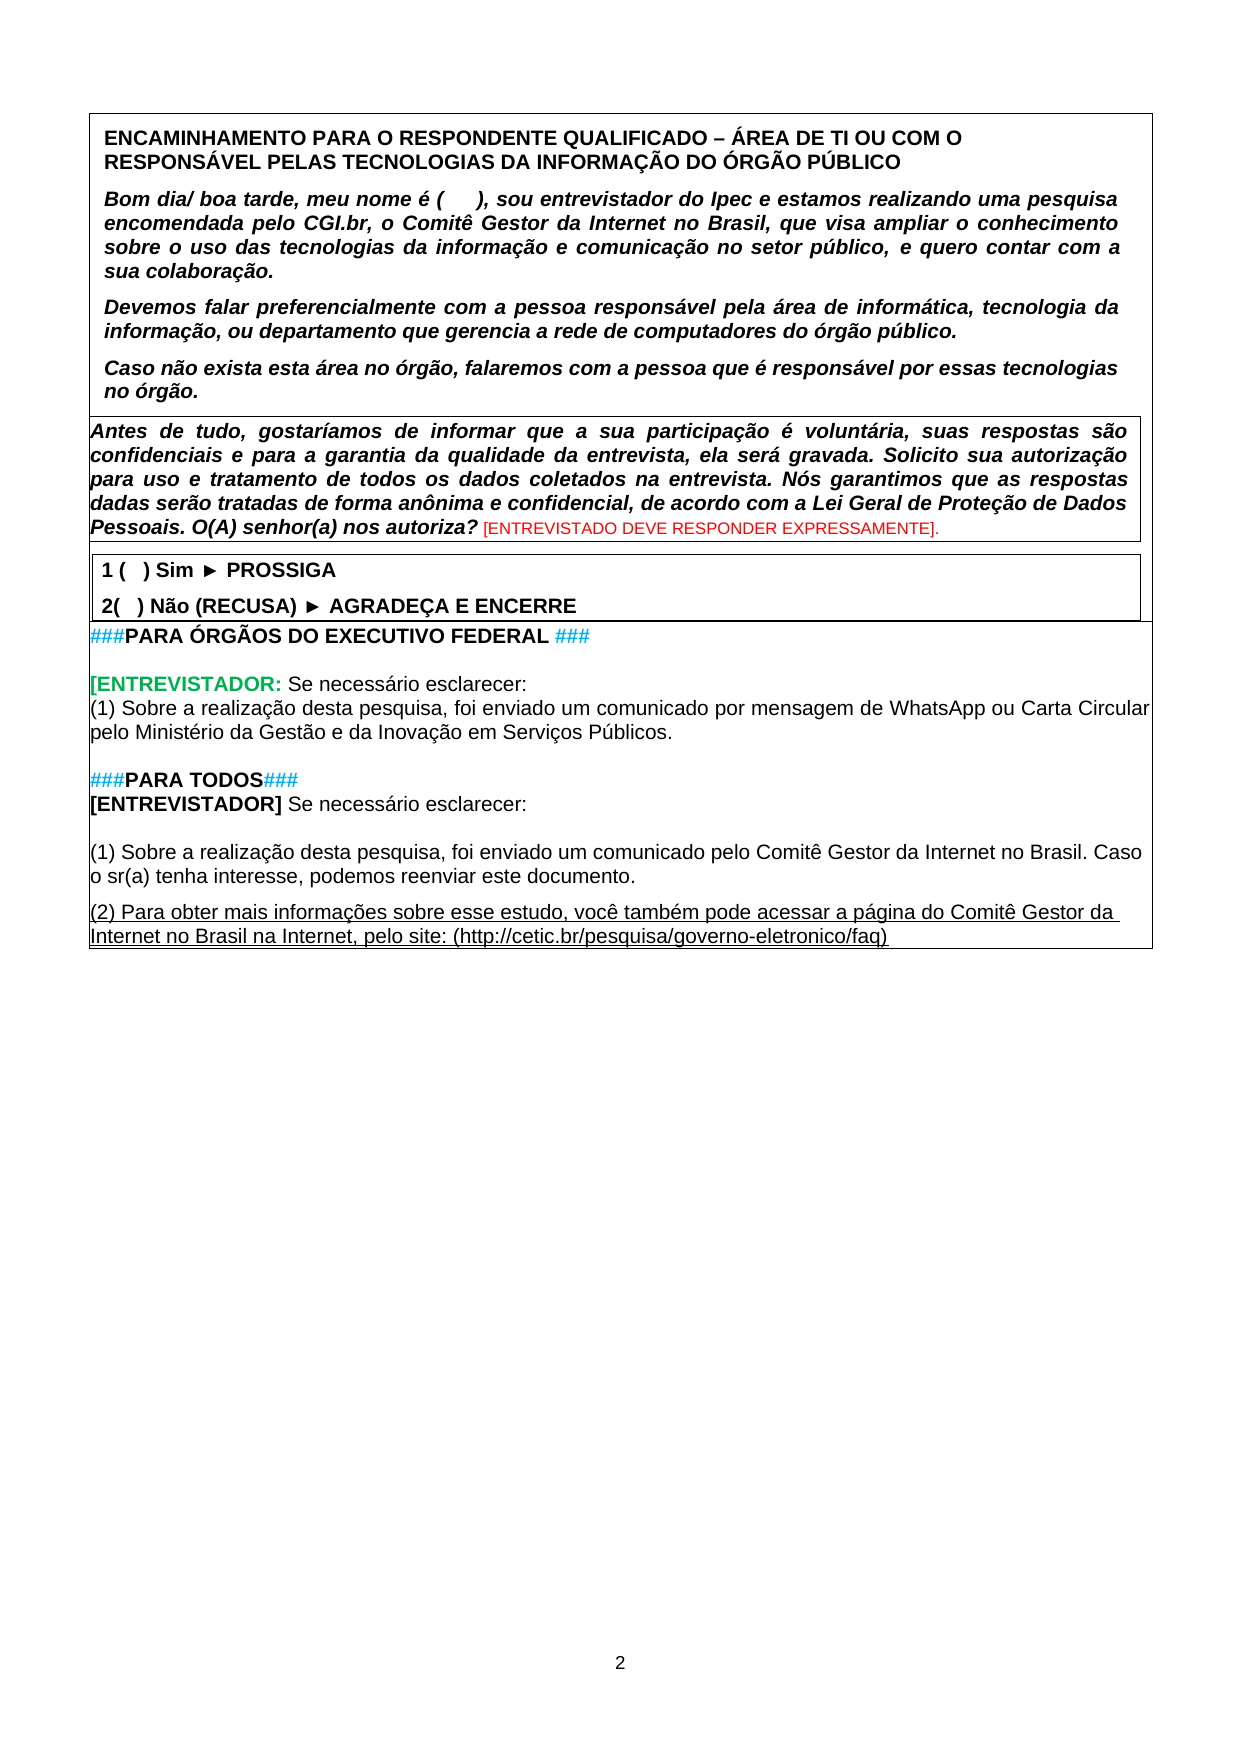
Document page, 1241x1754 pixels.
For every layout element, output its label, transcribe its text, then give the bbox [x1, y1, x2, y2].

table_header ENCAMINHAMENTO PARA O RESPONDENTE QUALIFICADO – ÁREA DE TI OU COM O RESPONSÁVEL PELAS TECNOLOGIAS DA INFORMAÇÃO DO ÓRGÃO PÚBLICO Bom dia/ boa tarde, meu nome é ( ), sou entrevistador do Ipec e estamos realizando uma pesquisa encomendada pelo CGI.br, o Comitê Gestor da Internet no Brasil, que visa ampliar o conhecimento sobre o uso das tecnologias da informação e comunicação no setor público, e quero contar com a sua colaboração. Devemos falar preferencialmente com a pessoa responsável pela área de informática, tecnologia da informação, ou departamento que gerencia a rede de computadores do órgão público. Caso não exista esta área no órgão, falaremos com a pessoa que é responsável por essas tecnologias no órgão. Antes de tudo, gostaríamos de informar que a sua participação é voluntária, suas respostas são confidenciais e para a garantia da qualidade da entrevista, ela será gravada. Solicito sua autorização para uso e tratamento de todos os dados coletados na entrevista. Nós garantimos que as respostas dadas serão tratadas de forma anônima e confidencial, de acordo com a Lei Geral de Proteção de Dados Pessoais. O(A) senhor(a) nos autoriza? [ENTREVISTADO DEVE RESPONDER EXPRESSAMENTE]. 1 ( ) Sim ► PROSSIGA 2( ) Não (RECUSA) ► AGRADEÇA E ENCERRE ###PARA ÓRGÃOS DO EXECUTIVO FEDERAL ### [ENTREVISTADOR: Se necessário esclarecer: (1) Sobre a realização desta pesquisa, foi enviado um comunicado por mensagem de WhatsApp ou Carta Circular pelo Ministério da Gestão e da Inovação em Serviços Públicos. ###PARA TODOS### [ENTREVISTADOR] Se necessário esclarecer: (1) Sobre a realização desta pesquisa, foi enviado um comunicado pelo Comitê Gestor da Internet no Brasil. Caso o sr(a) tenha interesse, podemos reenviar este documento. (2) Para obter mais informações sobre esse estudo, você também pode acessar a página do Comitê Gestor da Internet no Brasil na Internet, pelo site: (http://cetic.br/pesquisa/governo-eletronico/faq) [90, 114, 1152, 621]
table_header ENCAMINHAMENTO PARA O RESPONDENTE QUALIFICADO – ÁREA DE TI OU COM O RESPONSÁVEL PELAS TECNOLOGIAS DA INFORMAÇÃO DO ÓRGÃO PÚBLICO Bom dia/ boa tarde, meu nome é ( ), sou entrevistador do Ipec e estamos realizando uma pesquisa encomendada pelo CGI.br, o Comitê Gestor da Internet no Brasil, que visa ampliar o conhecimento sobre o uso das tecnologias da informação e comunicação no setor público, e quero contar com a sua colaboração. Devemos falar preferencialmente com a pessoa responsável pela área de informática, tecnologia da informação, ou departamento que gerencia a rede de computadores do órgão público. Caso não exista esta área no órgão, falaremos com a pessoa que é responsável por essas tecnologias no órgão. Antes de tudo, gostaríamos de informar que a sua participação é voluntária, suas respostas são confidenciais e para a garantia da qualidade da entrevista, ela será gravada. Solicito sua autorização para uso e tratamento de todos os dados coletados na entrevista. Nós garantimos que as respostas dadas serão tratadas de forma anônima e confidencial, de acordo com a Lei Geral de Proteção de Dados Pessoais. O(A) senhor(a) nos autoriza? [ENTREVISTADO DEVE RESPONDER EXPRESSAMENTE]. 1 ( ) Sim ► PROSSIGA 2( ) Não (RECUSA) ► AGRADEÇA E ENCERRE ###PARA ÓRGÃOS DO EXECUTIVO FEDERAL ### [ENTREVISTADOR: Se necessário esclarecer: (1) Sobre a realização desta pesquisa, foi enviado um comunicado por mensagem de WhatsApp ou Carta Circular pelo Ministério da Gestão e da Inovação em Serviços Públicos. ###PARA TODOS### [ENTREVISTADOR] Se necessário esclarecer: (1) Sobre a realização desta pesquisa, foi enviado um comunicado pelo Comitê Gestor da Internet no Brasil. Caso o sr(a) tenha interesse, podemos reenviar este documento. (2) Para obter mais informações sobre esse estudo, você também pode acessar a página do Comitê Gestor da Internet no Brasil na Internet, pelo site: (http://cetic.br/pesquisa/governo-eletronico/faq) [90, 622, 1152, 948]
